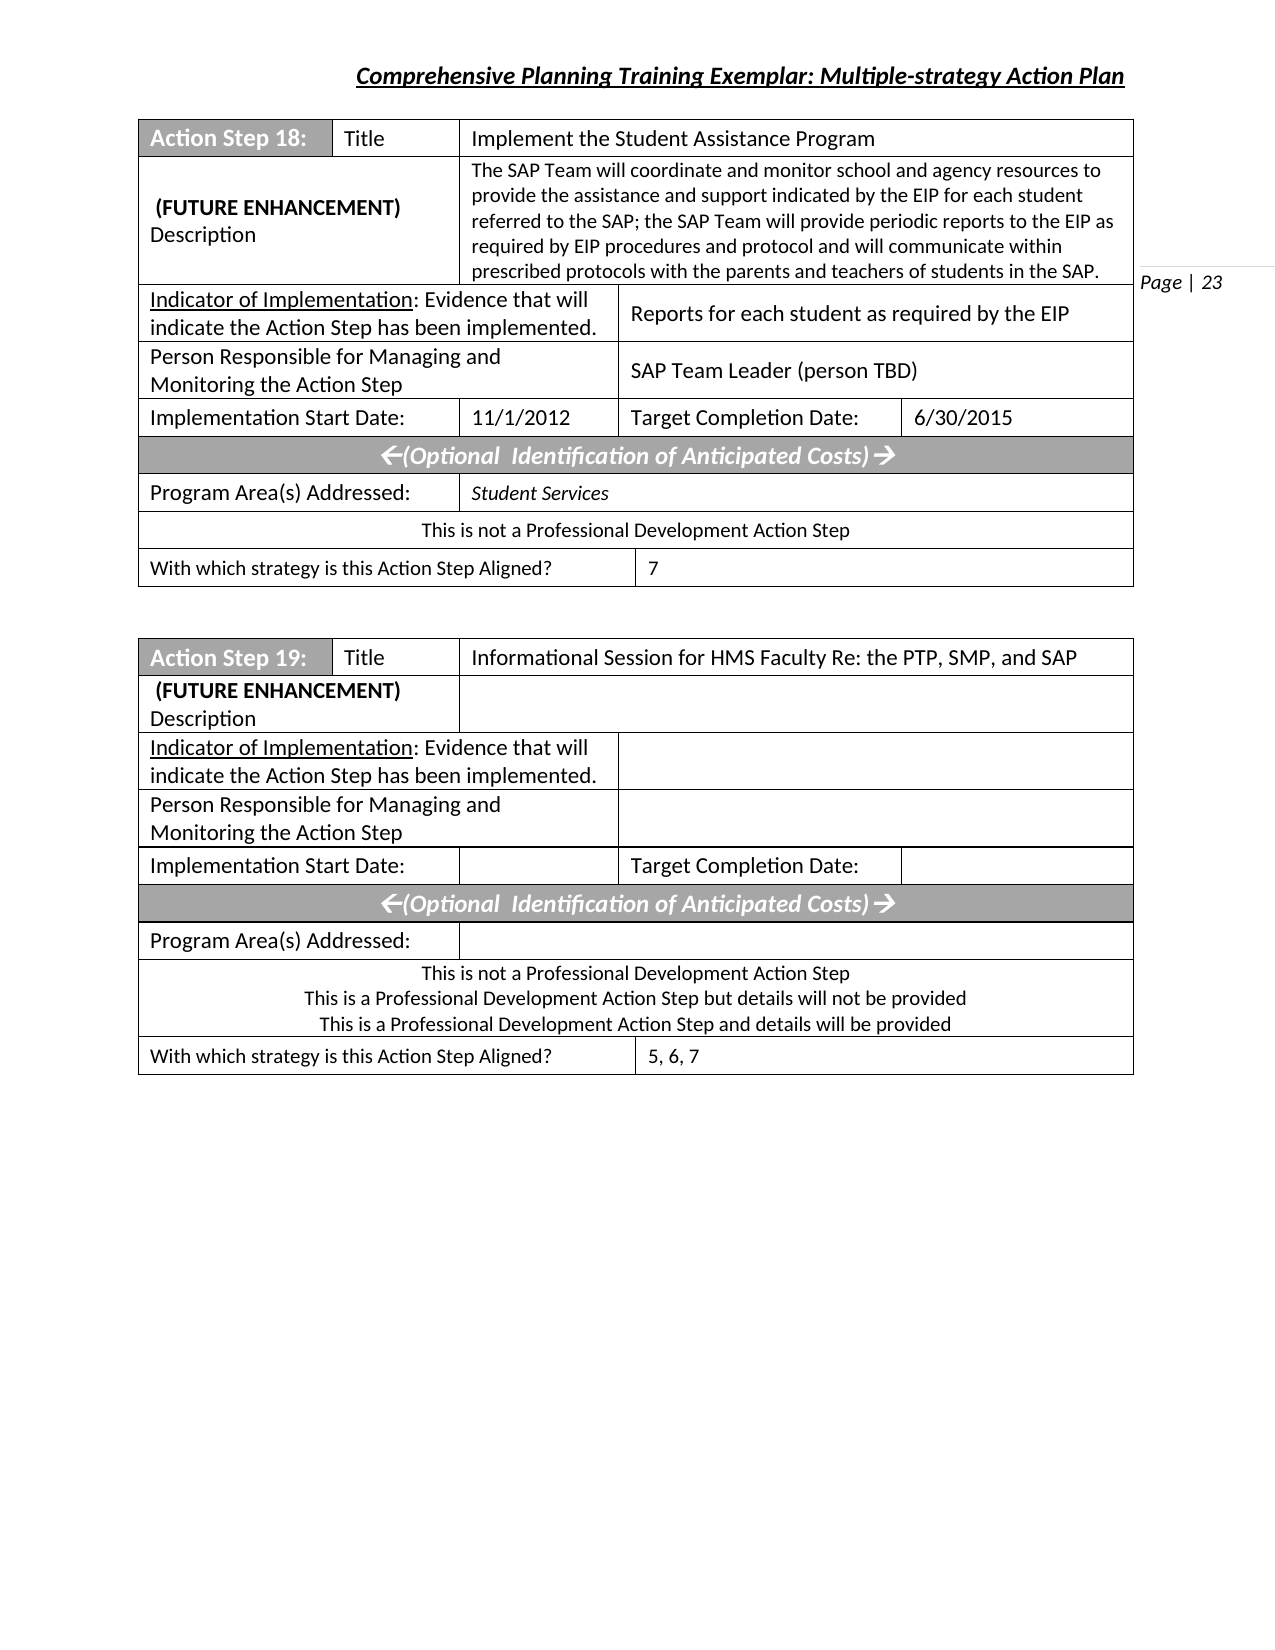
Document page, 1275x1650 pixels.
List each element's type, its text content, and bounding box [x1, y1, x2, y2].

table_cell 11/1/2012 [460, 399, 618, 436]
table_cell Student Services [460, 474, 1133, 511]
table_header Title [333, 639, 459, 675]
table_cell (FUTURE ENHANCEMENT) Description [139, 676, 459, 732]
table_cell Implementation Start Date: [139, 399, 459, 436]
table_cell Reports for each student as required by the EIP [619, 285, 1133, 341]
table_cell Program Area(s) Addressed: [139, 474, 459, 511]
table_header Action Step 18: [139, 120, 332, 156]
table_cell [460, 848, 618, 884]
table_cell (Optional Identification of Anticipated Costs) [139, 885, 1133, 921]
table_cell This is not a Professional Development Action Step [139, 512, 1133, 548]
table_cell [619, 790, 1133, 846]
table_cell (FUTURE ENHANCEMENT) Description [139, 157, 459, 284]
table_cell (Optional Identification of Anticipated Costs) [139, 437, 1133, 473]
table_cell [460, 923, 1133, 959]
table_cell Target Completion Date: [619, 848, 901, 884]
table_cell Implementation Start Date: [139, 848, 459, 884]
table_cell [902, 848, 1133, 884]
table_header Implement the Student Assistance Program [460, 120, 1133, 156]
table_cell Person Responsible for Managing and Monitoring the Action Step [139, 790, 618, 846]
table_cell [460, 676, 1133, 732]
table_header Action Step 19: [139, 639, 332, 675]
table_cell The SAP Team will coordinate and monitor school and agency resources to provide the assistance and support indicated by the EIP for each student referred to the SAP; the SAP Team will provide periodic reports to the EIP as required by EIP procedures and protocol and will communicate within prescribed protocols with the parents and teachers of students in the SAP. [460, 157, 1133, 284]
table_cell Person Responsible for Managing and Monitoring the Action Step [139, 342, 618, 398]
table_cell Indicator of Implementation: Evidence that will indicate the Action Step has been implemented. [139, 285, 618, 341]
table_header Title [333, 120, 459, 156]
table_cell 6/30/2015 [902, 399, 1133, 436]
table_cell With which strategy is this Action Step Aligned? [139, 1037, 635, 1074]
table_cell This is not a Professional Development Action Step This is a Professional Development Action Step but details will not be provided This is a Professional Development Action Step and details will be provided [139, 960, 1133, 1036]
table_cell Program Area(s) Addressed: [139, 923, 459, 959]
table_cell 5, 6, 7 [636, 1037, 1133, 1074]
table_cell Target Completion Date: [619, 399, 901, 436]
table_cell 7 [636, 549, 1133, 586]
table_header Informational Session for HMS Faculty Re: the PTP, SMP, and SAP [460, 639, 1133, 675]
table_cell [619, 733, 1133, 789]
table_cell SAP Team Leader (person TBD) [619, 342, 1133, 398]
table_cell Indicator of Implementation: Evidence that will indicate the Action Step has been implemented. [139, 733, 618, 789]
table_cell With which strategy is this Action Step Aligned? [139, 549, 635, 586]
